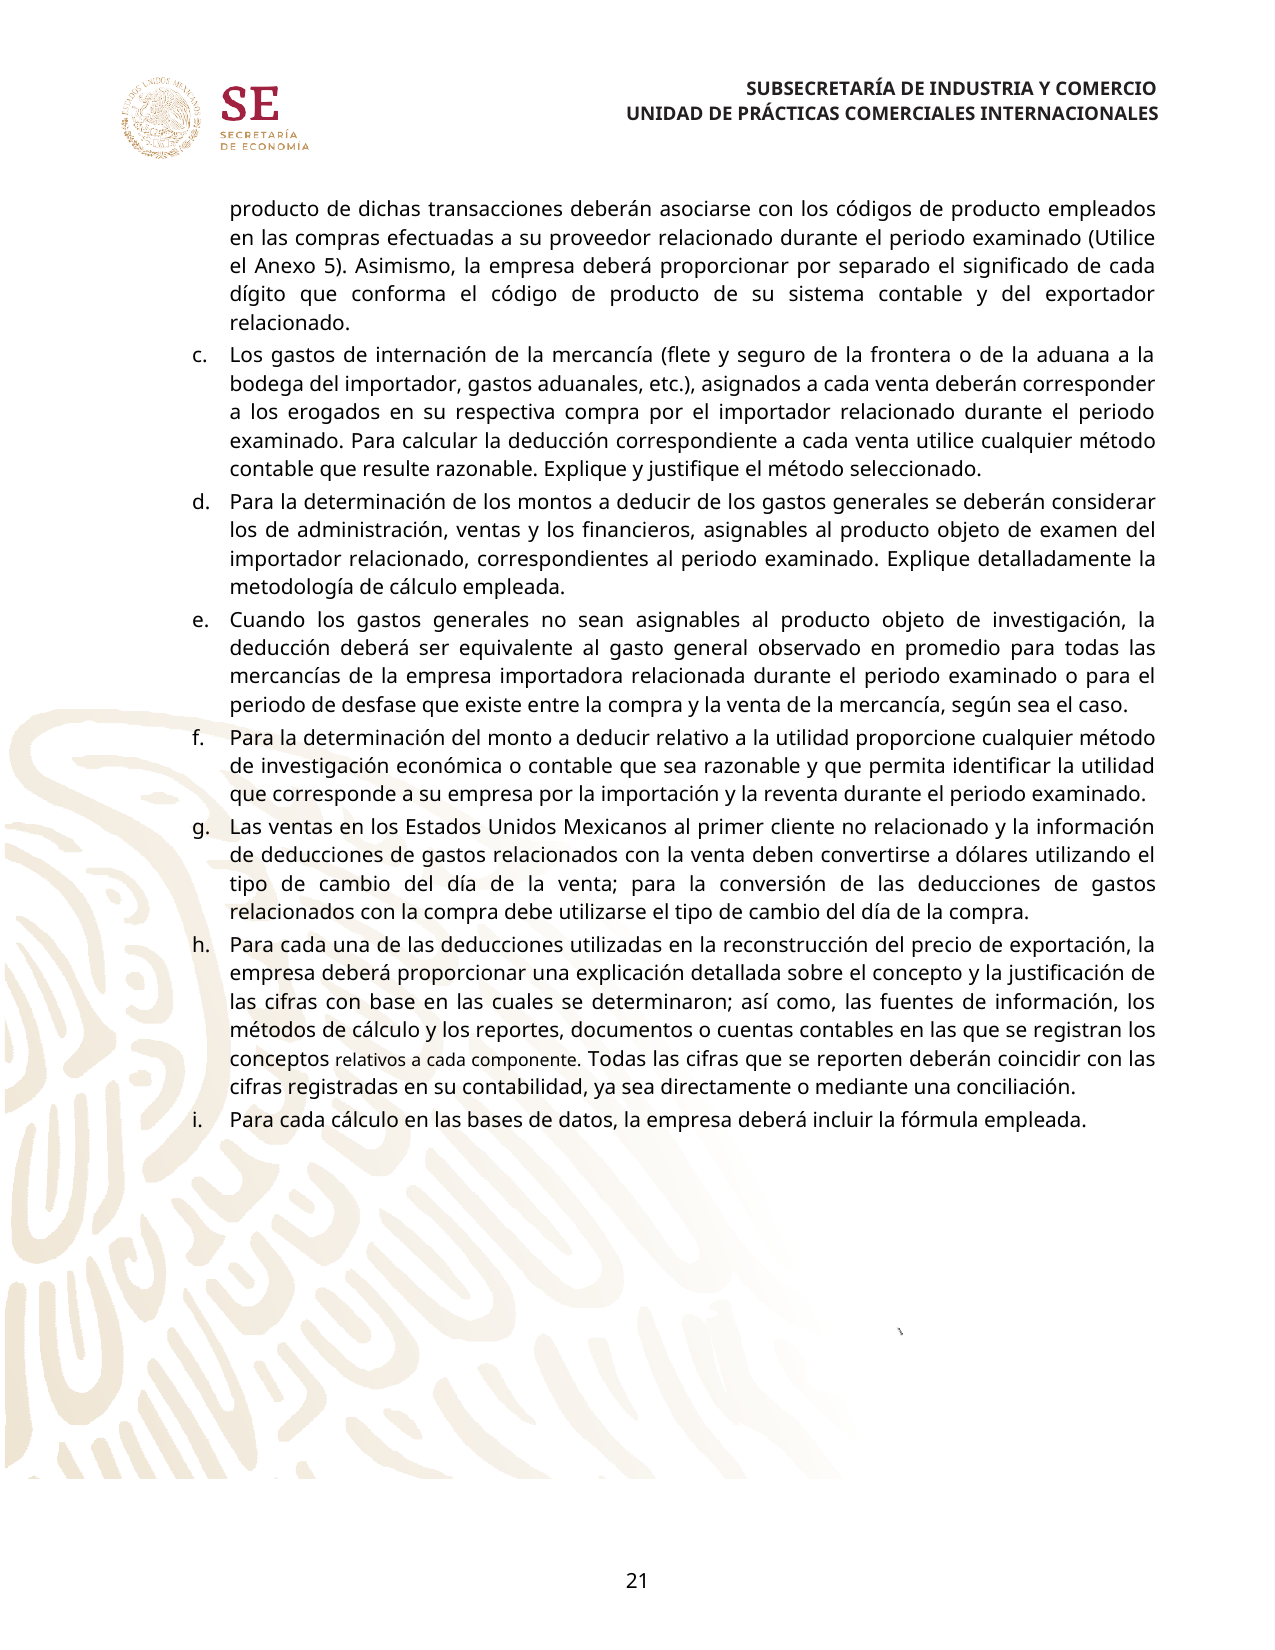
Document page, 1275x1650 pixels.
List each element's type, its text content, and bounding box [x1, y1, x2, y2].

list Para cada una de las deducciones utilizadas en la reconstrucción del precio de exportación, la empresa deberá proporcionar una explicación detallada sobre el concepto y la justificación de las cifras con base en las cuales se determinaron; así como, las fuentes de información, los métodos de cálculo y los reportes, documentos o cuentas contables en las que se registran los conceptos relativos a cada componente. Todas las cifras que se reporten deberán coincidir con las cifras registradas en su contabilidad, ya sea directamente o mediante una conciliación. [192, 930, 1157, 1101]
picture [222, 86, 246, 121]
picture [4, 709, 922, 1479]
list Los gastos de internación de la mercancía (flete y seguro de la frontera o de la aduana a la bodega del importador, gastos aduanales, etc.), asignados a cada venta deberán corresponder a los erogados en su respectiva compra por el importador relacionado durante el periodo examinado. Para calcular la deducción correspondiente a cada venta utilice cualquier método contable que resulte razonable. Explique y justifique el método seleccionado. [192, 341, 1157, 483]
list Las ventas en los Estados Unidos Mexicanos al primer cliente no relacionado y la información de deducciones de gastos relacionados con la venta deben convertirse a dólares utilizando el tipo de cambio del día de la venta; para la conversión de las deducciones de gastos relacionados con la compra debe utilizarse el tipo de cambio del día de la compra. [192, 812, 1157, 926]
picture [250, 86, 278, 120]
list Para la determinación del monto a deducir relativo a la utilidad proporcione cualquier método de investigación económica o contable que sea razonable y que permita identificar la utilidad que corresponde a su empresa por la importación y la reventa durante el periodo examinado. [192, 723, 1157, 808]
list Cuando los gastos generales no sean asignables al producto objeto de investigación, la deducción deberá ser equivalente al gasto general observado en promedio para todas las mercancías de la empresa importadora relacionada durante el periodo examinado o para el periodo de desfase que existe entre la compra y la venta de la mercancía, según sea el caso. [192, 605, 1157, 718]
picture [121, 77, 201, 159]
list Para la determinación de los montos a deducir de los gastos generales se deberán considerar los de administración, ventas y los financieros, asignables al producto objeto de examen del importador relacionado, correspondientes al periodo examinado. Explique detalladamente la metodología de cálculo empleada. [192, 487, 1157, 601]
list Para cada cálculo en las bases de datos, la empresa deberá incluir la fórmula empleada. [192, 1105, 1157, 1133]
picture [220, 129, 309, 150]
